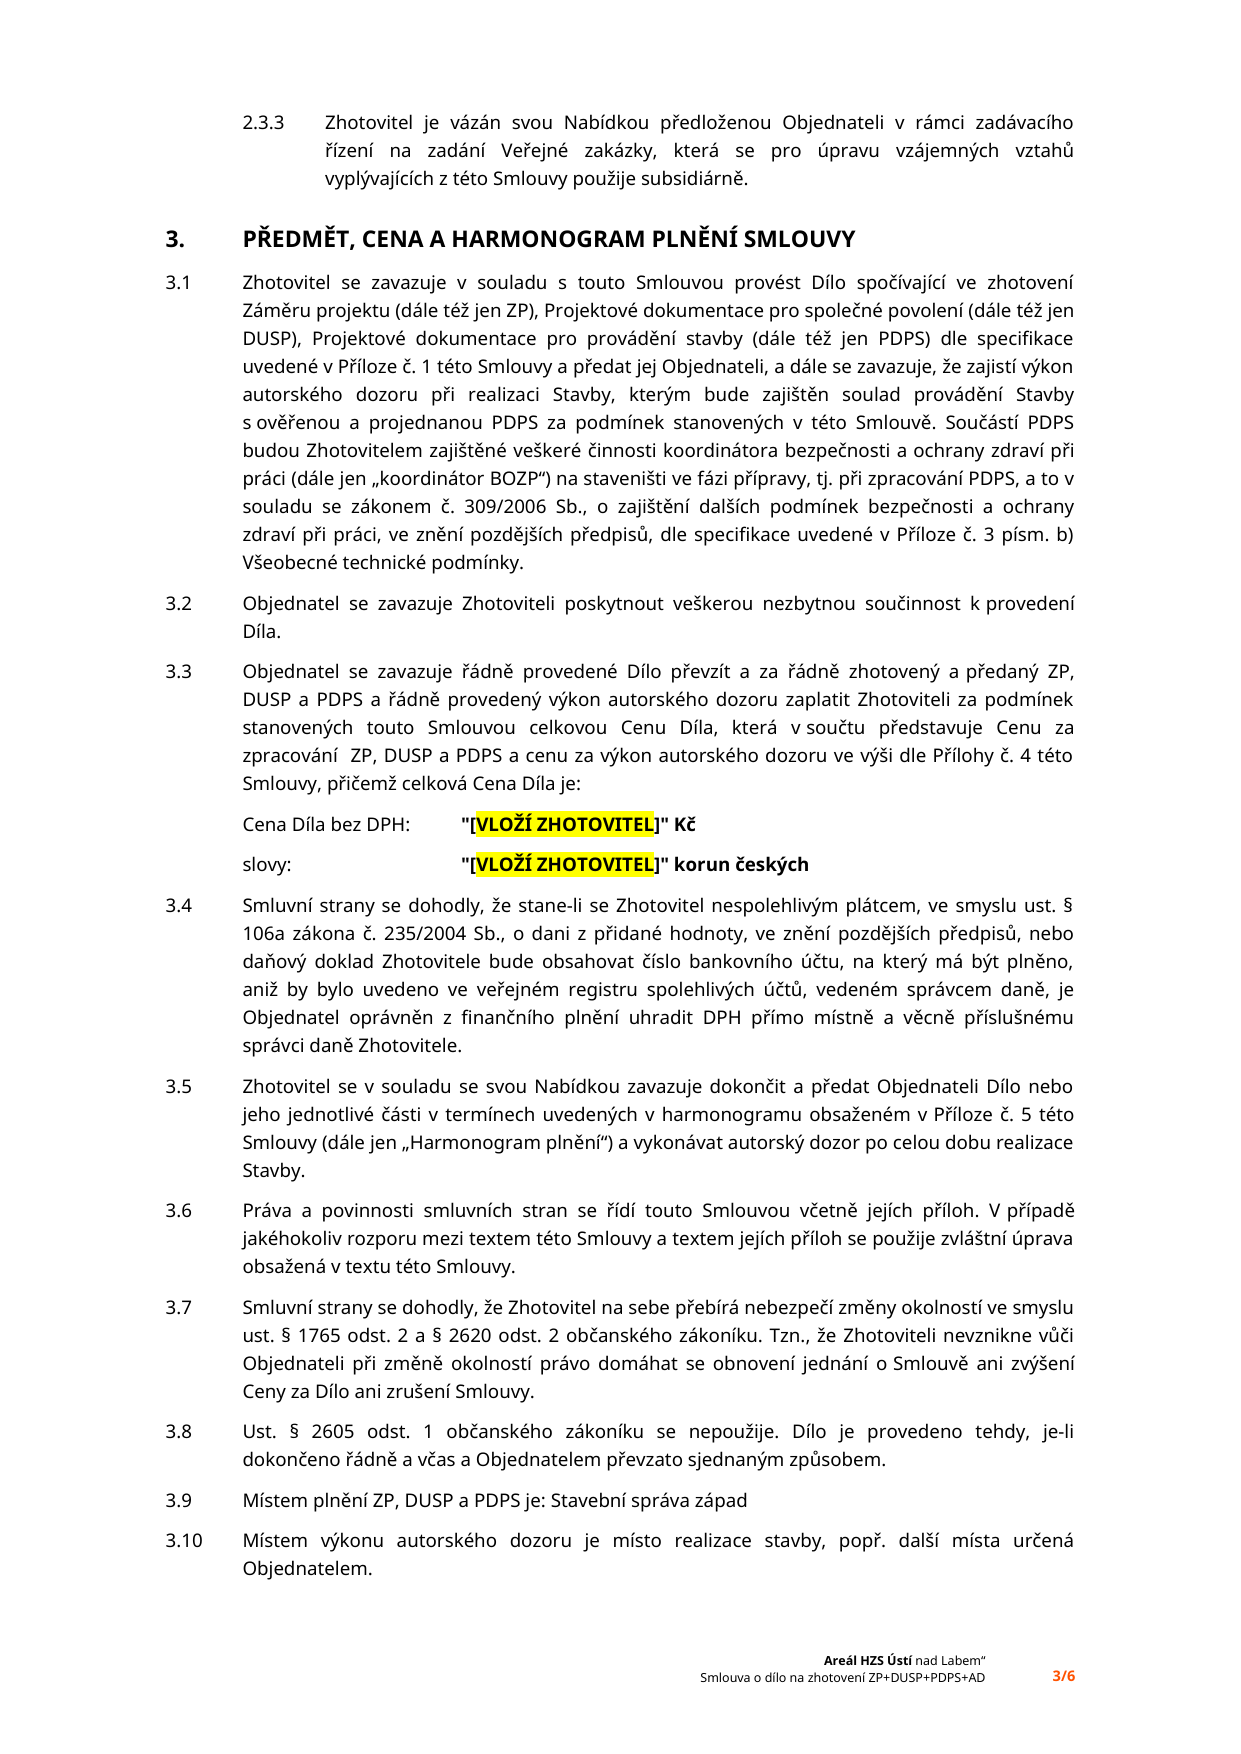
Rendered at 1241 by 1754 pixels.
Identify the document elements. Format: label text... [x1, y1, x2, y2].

text Smluvní strany se dohodly, že stane-li se Zhotovitel nespolehlivým plátcem, ve smyslu ust. § 106a zákona č. 235/2004 Sb., o dani z přidané hodnoty, ve znění pozdějších předpisů, nebo daňový doklad Zhotovitele bude obsahovat číslo bankovního účtu, na který má být plněno, aniž by bylo uvedeno ve veřejném registru spolehlivých účtů, vedeném správcem daně, je Objednatel oprávněn z finančního plnění uhradit DPH přímo místně a věcně příslušnému správci daně Zhotovitele. [165, 892, 1075, 1058]
text Zhotovitel se v souladu se svou Nabídkou zavazuje dokončit a předat Objednateli Dílo nebo jeho jednotlivé části v termínech uvedených v harmonogramu obsaženém v Příloze č. 5 této Smlouvy (dále jen „Harmonogram plnění“) a vykonávat autorský dozor po celou dobu realizace Stavby. [165, 1073, 1075, 1182]
text Místem výkonu autorského dozoru je místo realizace stavby, popř. další místa určená Objednatelem. [165, 1528, 1075, 1581]
text PŘEDMĚT, CENA A HARMONOGRAM PLNĚNÍ SMLOUVY [165, 222, 1075, 254]
text Zhotovitel se zavazuje v souladu s touto Smlouvou provést Dílo spočívající ve zhotovení Záměru projektu (dále též jen ZP), Projektové dokumentace pro společné povolení (dále též jen DUSP), Projektové dokumentace pro provádění stavby (dále též jen PDPS) dle specifikace uvedené v Příloze č. 1 této Smlouvy a předat jej Objednateli, a dále se zavazuje, že zajistí výkon autorského dozoru při realizaci Stavby, kterým bude zajištěn soulad provádění Stavby s ověřenou a projednanou PDPS za podmínek stanovených v této Smlouvě. Součástí PDPS budou Zhotovitelem zajištěné veškeré činnosti koordinátora bezpečnosti a ochrany zdraví při práci (dále jen „koordinátor BOZP“) na staveništi ve fázi přípravy, tj. při zpracování PDPS, a to v souladu se zákonem č. 309/2006 Sb., o zajištění dalších podmínek bezpečnosti a ochrany zdraví při práci, ve znění pozdějších předpisů, dle specifikace uvedené v Příloze č. 3 písm. b) Všeobecné technické podmínky. [165, 269, 1075, 575]
text Cena Díla bez DPH: "[VLOŽÍ ZHOTOVITEL]" Kč [242, 811, 476, 837]
text Ust. § 2605 odst. 1 občanského zákoníku se nepoužije. Dílo je provedeno tehdy, je-li dokončeno řádně a včas a Objednatelem převzato sjednaným způsobem. [165, 1419, 1075, 1472]
text Objednatel se zavazuje Zhotoviteli poskytnout veškerou nezbytnou součinnost k provedení Díla. [165, 590, 1075, 644]
text Zhotovitel je vázán svou Nabídkou předloženou Objednateli v rámci zadávacího řízení na zadání Veřejné zakázky, která se pro úpravu vzájemných vztahů vyplývajících z této Smlouvy použije subsidiárně. [242, 109, 1075, 191]
text Cena Díla bez DPH: "[VLOŽÍ ZHOTOVITEL]" Kč [654, 811, 1075, 837]
text Práva a povinnosti smluvních stran se řídí touto Smlouvou včetně jejích příloh. V případě jakéhokoliv rozporu mezi textem této Smlouvy a textem jejích příloh se použije zvláštní úprava obsažená v textu této Smlouvy. [165, 1197, 1075, 1279]
text slovy: "[VLOŽÍ ZHOTOVITEL]" korun českých [654, 852, 1075, 877]
text Místem plnění ZP, DUSP a PDPS je: Stavební správa západ [165, 1487, 1075, 1513]
text Smluvní strany se dohodly, že Zhotovitel na sebe přebírá nebezpečí změny okolností ve smyslu ust. § 1765 odst. 2 a § 2620 odst. 2 občanského zákoníku. Tzn., že Zhotoviteli nevznikne vůči Objednateli při změně okolností právo domáhat se obnovení jednání o Smlouvě ani zvýšení Ceny za Dílo ani zrušení Smlouvy. [165, 1294, 1075, 1404]
text Objednatel se zavazuje řádně provedené Dílo převzít a za řádně zhotovený a předaný ZP, DUSP a PDPS a řádně provedený výkon autorského dozoru zaplatit Zhotoviteli za podmínek stanovených touto Smlouvou celkovou Cenu Díla, která v součtu představuje Cenu za zpracování ZP, DUSP a PDPS a cenu za výkon autorského dozoru ve výši dle Přílohy č. 4 této Smlouvy, přičemž celková Cena Díla je: [165, 659, 1075, 796]
text slovy: "[VLOŽÍ ZHOTOVITEL]" korun českých [242, 852, 476, 877]
